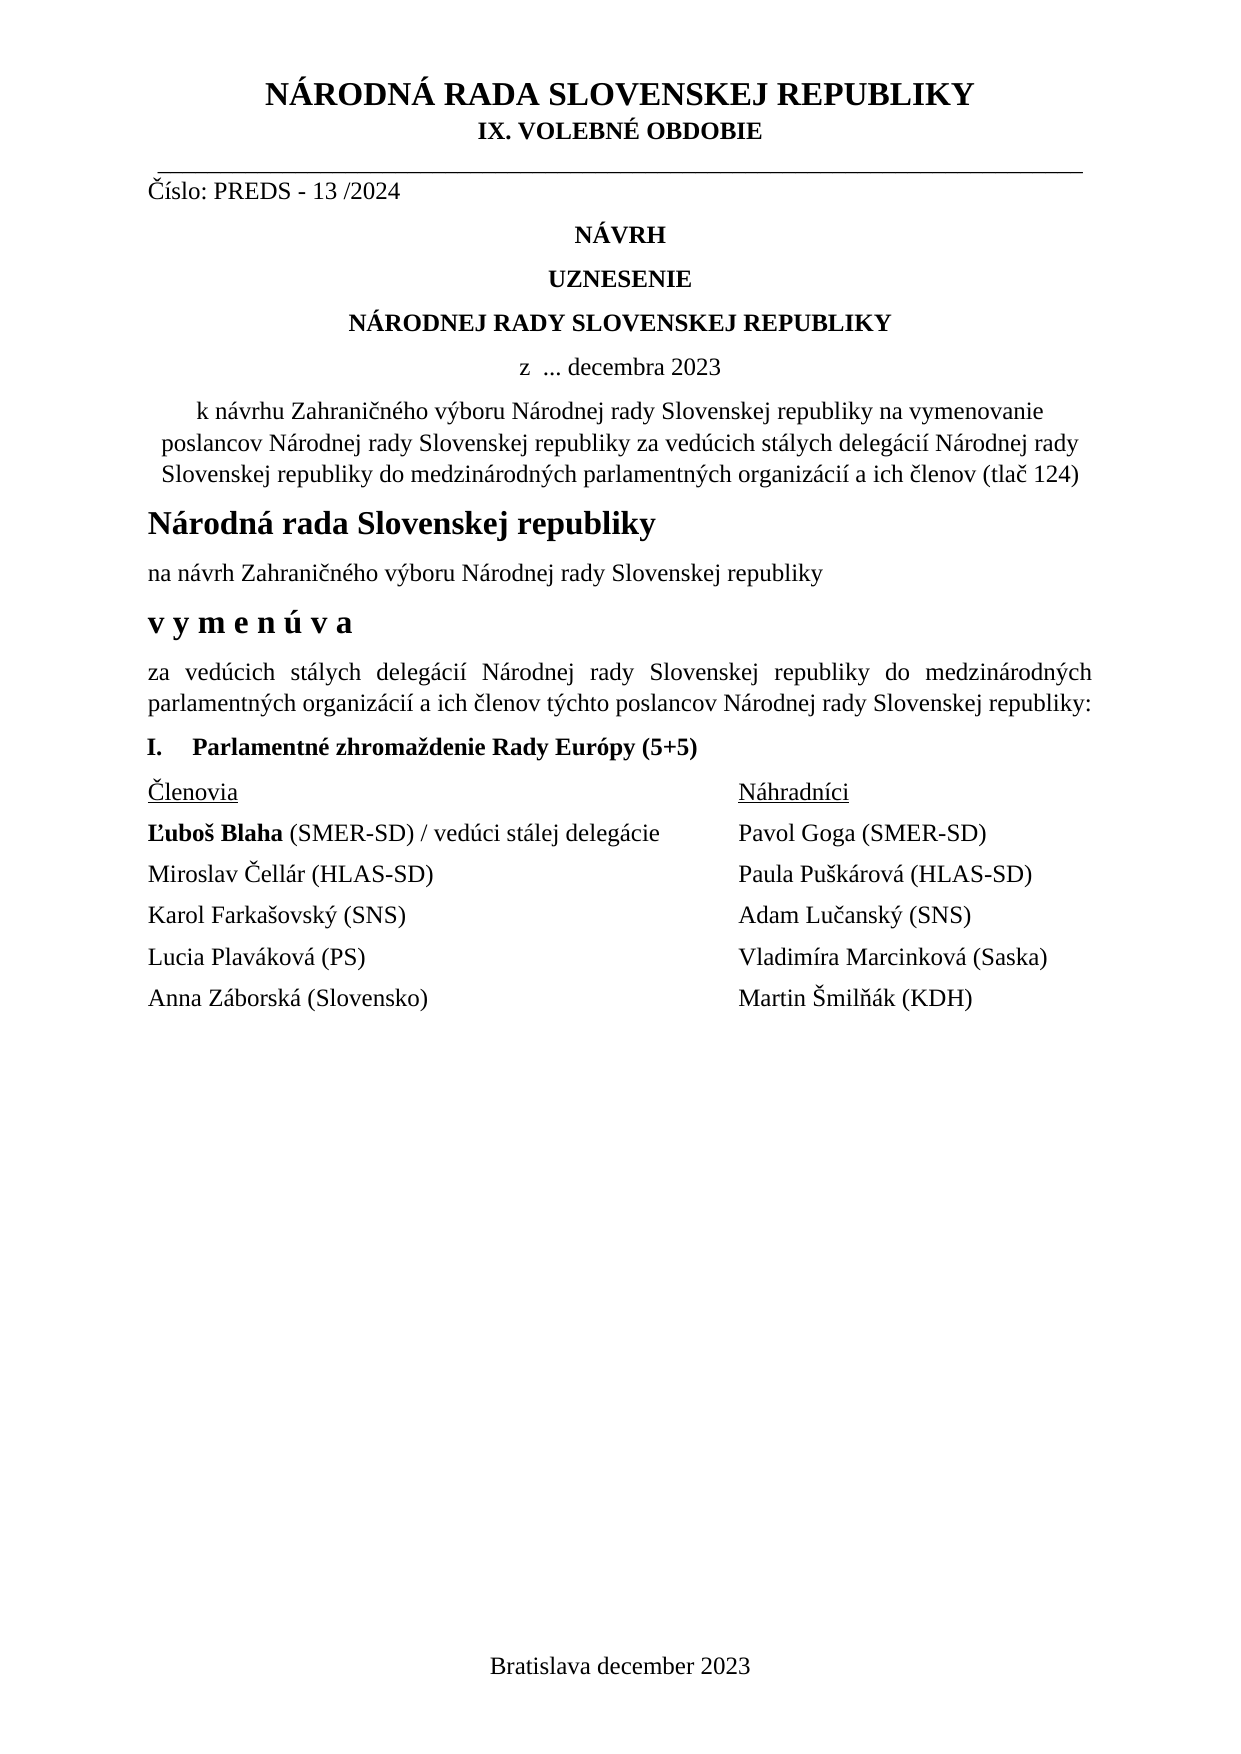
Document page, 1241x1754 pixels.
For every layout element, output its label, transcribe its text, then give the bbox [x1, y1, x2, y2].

table_cell Martin Šmilňák (KDH) [727, 983, 1113, 1025]
table_cell Anna Záborská (Slovensko) [136, 983, 727, 1025]
text NÁVRH [148, 220, 1093, 249]
text za vedúcich stálych delegácií Národnej rady Slovenskej republiky do medzinárodných parlamentných organizácií a ich členov týchto poslancov Národnej rady Slovenskej republiky: [148, 657, 1093, 717]
table_cell Ľuboš Blaha (SMER-SD) / vedúci stálej delegácie [136, 818, 727, 859]
table_header Členovia [136, 777, 727, 818]
table_cell Vladimíra Marcinková (Saska) [727, 942, 1113, 983]
text Národná rada Slovenskej republiky [148, 504, 1093, 542]
table_cell Paula Puškárová (HLAS-SD) [727, 859, 1113, 901]
text UZNESENIE [148, 264, 1093, 293]
text NÁRODNEJ RADY SLOVENSKEJ REPUBLIKY [148, 308, 1093, 337]
table_cell Pavol Goga (SMER-SD) [727, 818, 1113, 859]
table_cell Miroslav Čellár (HLAS-SD) [136, 859, 727, 901]
table_header Náhradníci [727, 777, 1113, 818]
table_cell Lucia Plaváková (PS) [136, 942, 727, 983]
list Parlamentné zhromaždenie Rady Európy (5+5) [162, 732, 1093, 761]
text na návrh Zahraničného výboru Národnej rady Slovenskej republiky [148, 558, 1093, 587]
text v y m e n ú v a [148, 602, 1093, 641]
text Číslo: PREDS - 13 /2024 [148, 176, 1093, 205]
text z ... decembra 2023 [148, 352, 1093, 381]
table_cell Karol Farkašovský (SNS) [136, 901, 727, 942]
text k návrhu Zahraničného výboru Národnej rady Slovenskej republiky na vymenovanie poslancov Národnej rady Slovenskej republiky za vedúcich stálych delegácií Národnej rady Slovenskej republiky do medzinárodných parlamentných organizácií a ich členov (tlač 124) [148, 396, 1093, 488]
table_cell Adam Lučanský (SNS) [727, 901, 1113, 942]
